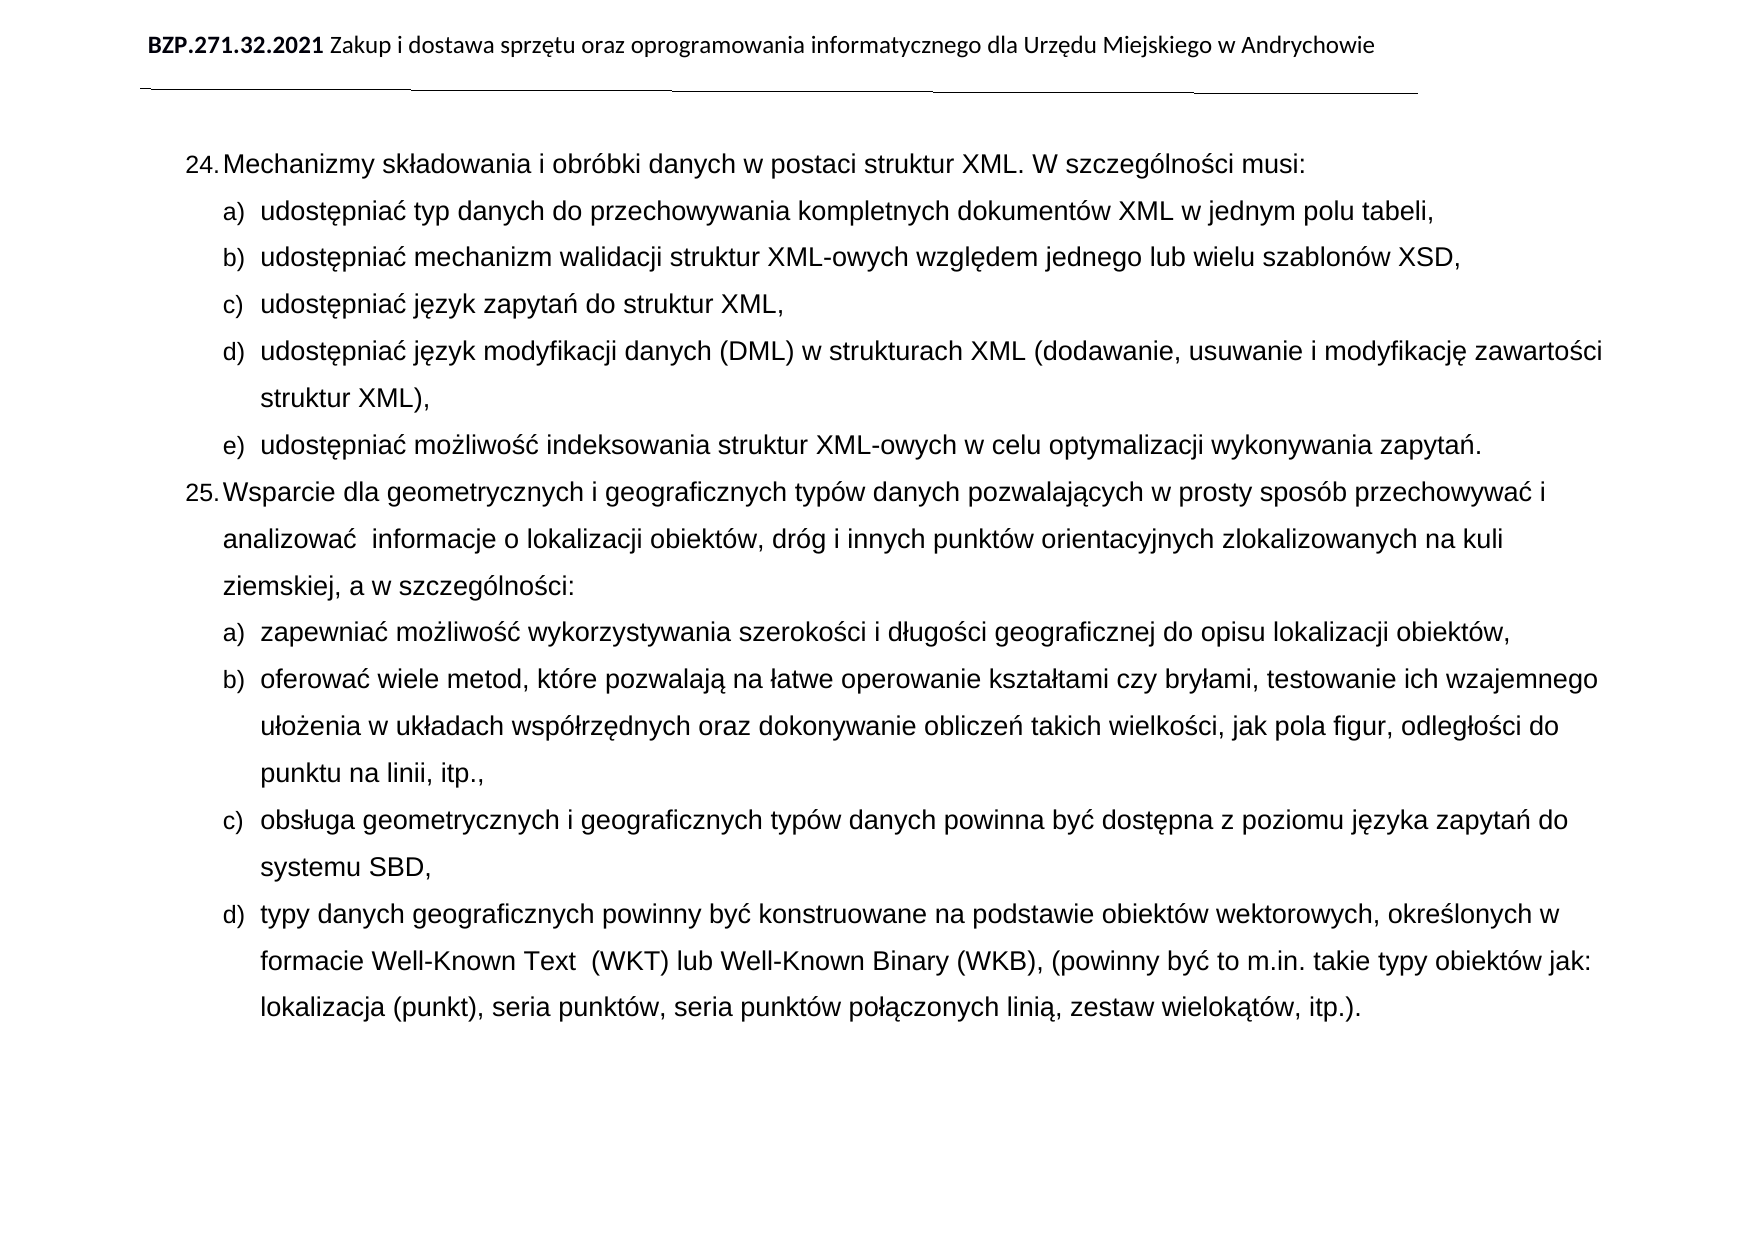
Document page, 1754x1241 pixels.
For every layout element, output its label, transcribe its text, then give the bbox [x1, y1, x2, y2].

list udostępniać język modyfikacji danych (DML) w strukturach XML (dodawanie, usuwanie i modyfikację zawartości struktur XML), [223, 335, 1606, 413]
list udostępniać typ danych do przechowywania kompletnych dokumentów XML w jednym polu tabeli, [223, 194, 1606, 226]
list oferować wiele metod, które pozwalają na łatwe operowanie kształtami czy bryłami, testowanie ich wzajemnego ułożenia w układach współrzędnych oraz dokonywanie obliczeń takich wielkości, jak pola figur, odległości do punktu na linii, itp., [223, 663, 1606, 788]
list udostępniać możliwość indeksowania struktur XML-owych w celu optymalizacji wykonywania zapytań. [223, 429, 1606, 460]
list udostępniać mechanizm walidacji struktur XML-owych względem jednego lub wielu szablonów XSD, [223, 241, 1606, 273]
list Mechanizmy składowania i obróbki danych w postaci struktur XML. W szczególności musi: [185, 148, 1606, 179]
list zapewniać możliwość wykorzystywania szerokości i długości geograficznej do opisu lokalizacji obiektów, [223, 616, 1606, 648]
list udostępniać język zapytań do struktur XML, [223, 288, 1606, 319]
list typy danych geograficznych powinny być konstruowane na podstawie obiektów wektorowych, określonych w formacie Well-Known Text (WKT) lub Well-Known Binary (WKB), (powinny być to m.in. takie typy obiektów jak: lokalizacja (punkt), seria punktów, seria punktów połączonych linią, zestaw wielokątów, itp.). [223, 898, 1606, 1023]
list Wsparcie dla geometrycznych i geograficznych typów danych pozwalających w prosty sposób przechowywać i analizować informacje o lokalizacji obiektów, dróg i innych punktów orientacyjnych zlokalizowanych na kuli ziemskiej, a w szczególności: [185, 476, 1606, 601]
list obsługa geometrycznych i geograficznych typów danych powinna być dostępna z poziomu języka zapytań do systemu SBD, [223, 804, 1606, 882]
